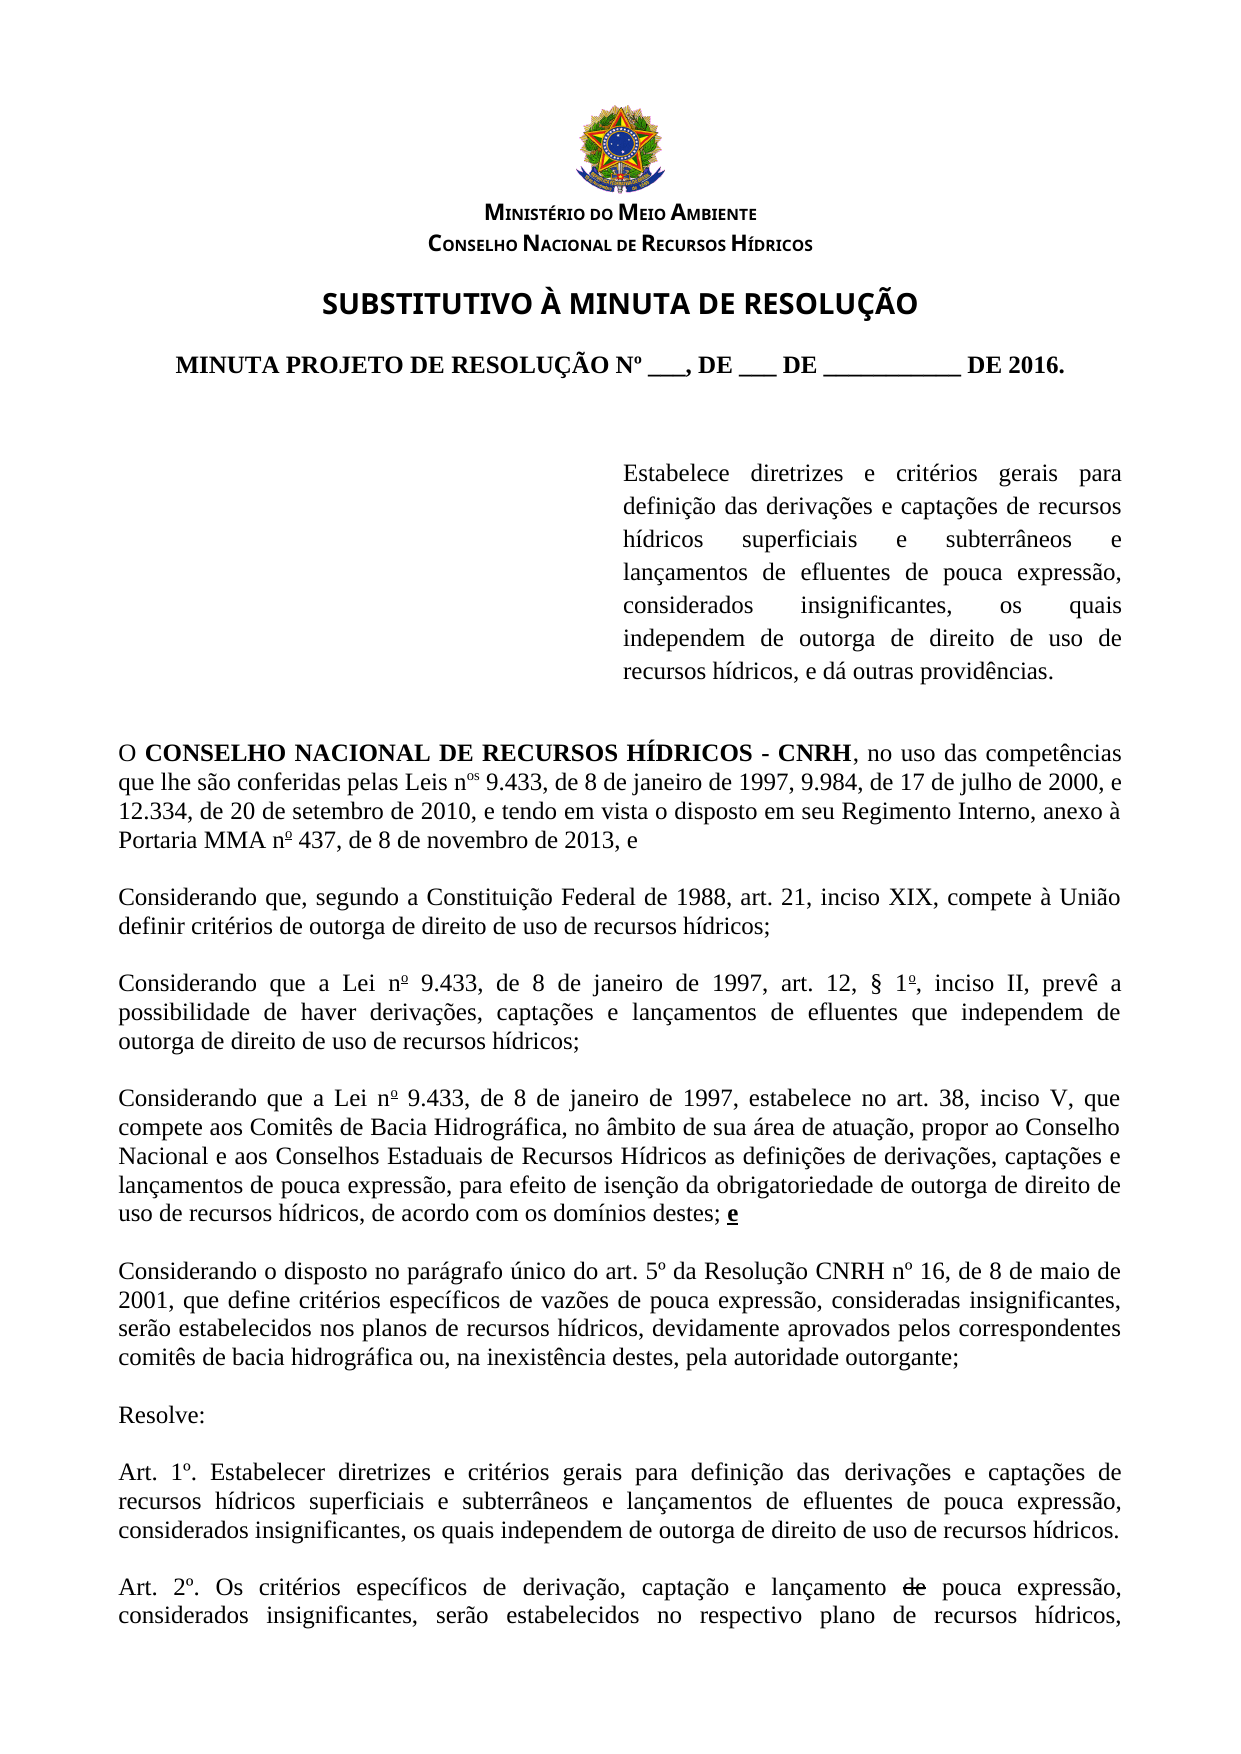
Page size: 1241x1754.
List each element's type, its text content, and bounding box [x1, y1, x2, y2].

text Estabelece diretrizes e critérios gerais para definição das derivações e captações de recursos hídricos superficiais e subterrâneos e lançamentos de efluentes de pouca expressão, considerados insignificantes, os quais independem de outorga de direito de uso de recursos hídricos, e dá outras providências. [623, 458, 1122, 685]
text Considerando que a Lei no 9.433, de 8 de janeiro de 1997, estabelece no art. 38, inciso V, que compete aos Comitês de Bacia Hidrográfica, no âmbito de sua área de atuação, propor ao Conselho Nacional e aos Conselhos Estaduais de Recursos Hídricos as definições de derivações, captações e lançamentos de pouca expressão, para efeito de isenção da obrigatoriedade de outorga de direito de uso de recursos hídricos, de acordo com os domínios destes; e [118, 1083, 1122, 1227]
text O CONSELHO NACIONAL DE RECURSOS HÍDRICOS - CNRH, no uso das competências que lhe são conferidas pelas Leis nos 9.433, de 8 de janeiro de 1997, 9.984, de 17 de julho de 2000, e 12.334, de 20 de setembro de 2010, e tendo em vista o disposto em seu Regimento Interno, anexo à Portaria MMA no 437, de 8 de novembro de 2013, e [118, 738, 1122, 853]
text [118, 1572, 1122, 1629]
text Resolve: [118, 1400, 1122, 1428]
text SUBSTITUTIVO À MINUTA DE RESOLUÇÃO [118, 284, 1122, 323]
text Considerando que a Lei no 9.433, de 8 de janeiro de 1997, art. 12, § 1o, inciso II, prevê a possibilidade de haver derivações, captações e lançamentos de efluentes que independem de outorga de direito de uso de recursos hídricos; [118, 968, 1122, 1055]
text Art. 1º. Estabelecer diretrizes e critérios gerais para definição das derivações e captações de recursos hídricos superficiais e subterrâneos e lançamentos de efluentes de pouca expressão, considerados insignificantes, os quais independem de outorga de direito de uso de recursos hídricos. [118, 1457, 1122, 1543]
text Considerando que, segundo a Constituição Federal de 1988, art. 21, inciso XIX, compete à União definir critérios de outorga de direito de uso de recursos hídricos; [118, 882, 1122, 940]
text MINISTÉRIO DO MEIO AMBIENTE [118, 196, 1122, 227]
text MINUTA PROJETO DE RESOLUÇÃO Nº ___, DE ___ DE ___________ DE 2016. [118, 350, 1122, 379]
text CONSELHO NACIONAL DE RECURSOS HÍDRICOS [118, 227, 1122, 258]
picture [574, 103, 666, 196]
text Considerando o disposto no parágrafo único do art. 5º da Resolução CNRH nº 16, de 8 de maio de 2001, que define critérios específicos de vazões de pouca expressão, consideradas insignificantes, serão estabelecidos nos planos de recursos hídricos, devidamente aprovados pelos correspondentes comitês de bacia hidrográfica ou, na inexistência destes, pela autoridade outorgante; [118, 1256, 1122, 1371]
